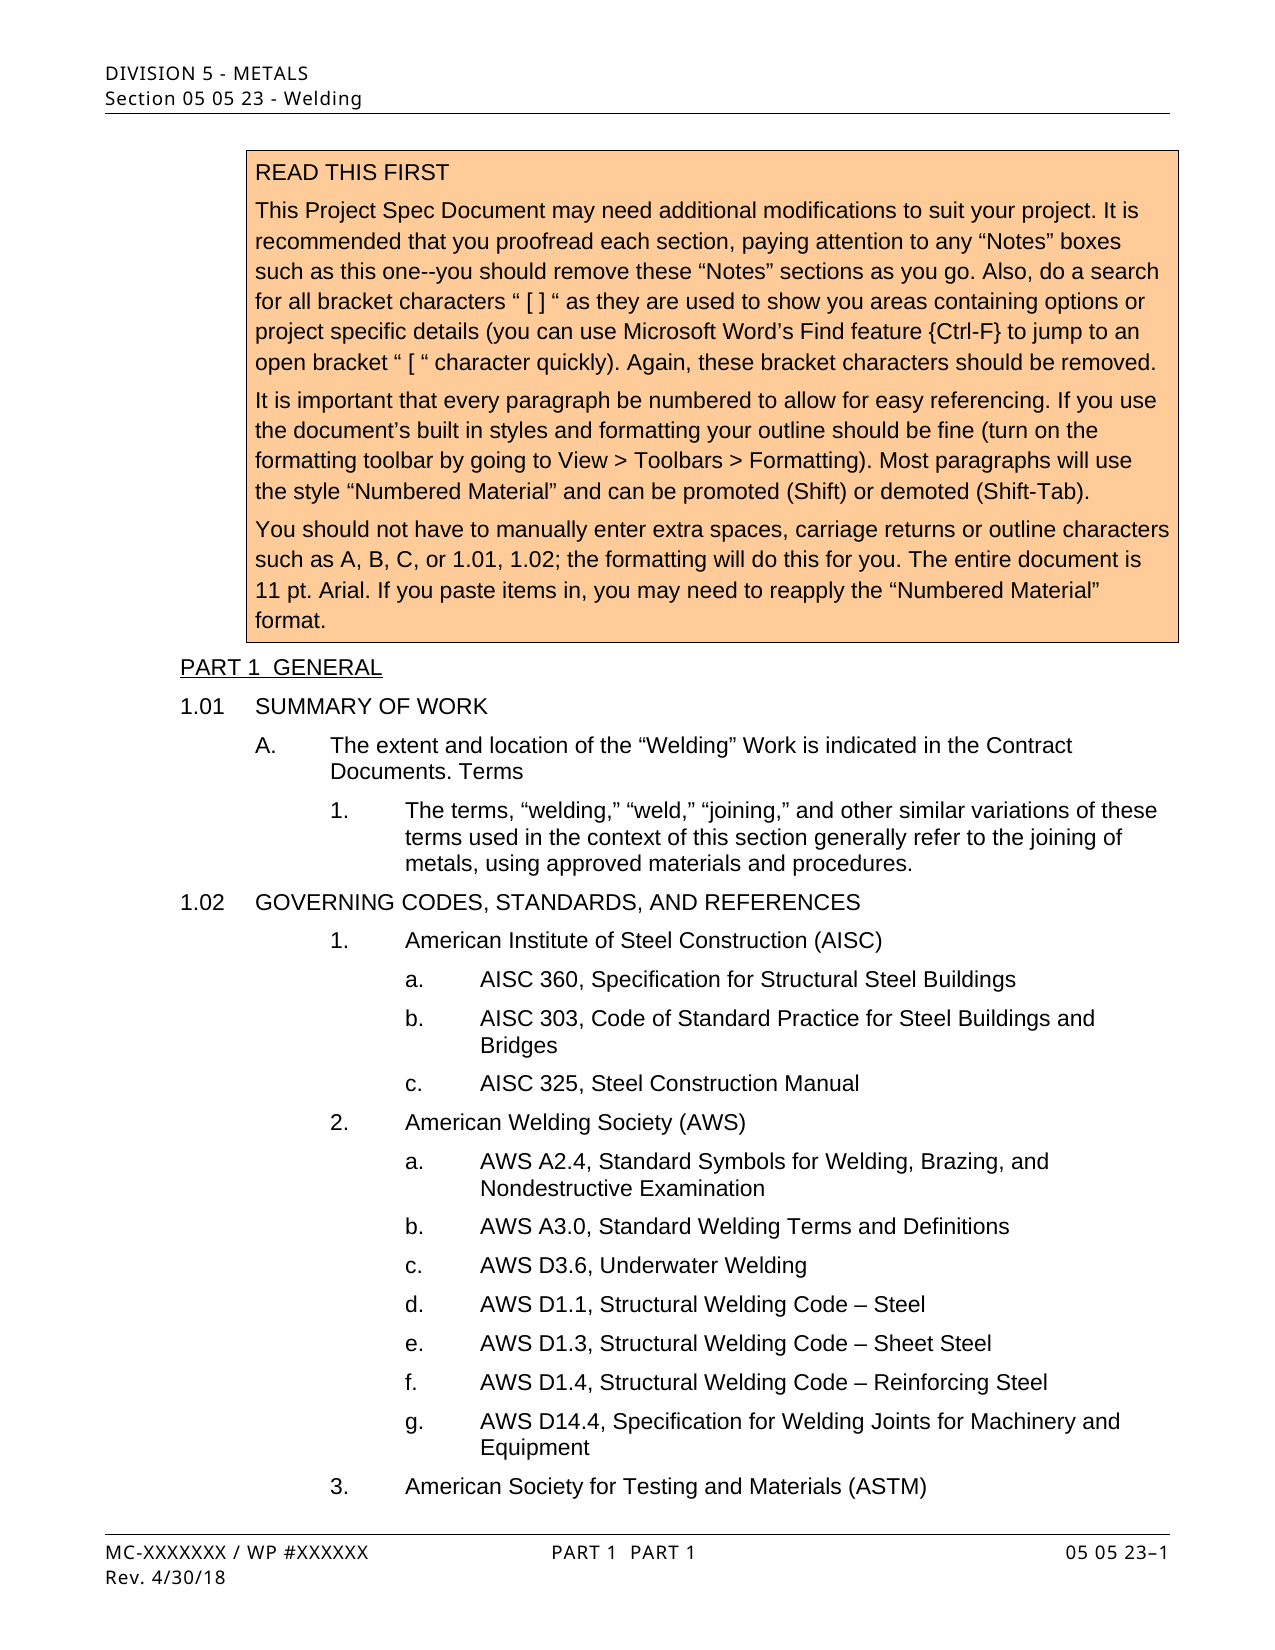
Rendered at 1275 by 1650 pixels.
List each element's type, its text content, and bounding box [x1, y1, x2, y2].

list American Welding Society (AWS) [330, 1109, 1170, 1136]
list AWS D1.3, Structural Welding Code – Sheet Steel [405, 1330, 1170, 1356]
text This Project Spec Document may need additional modifications to suit your project. It is recommended that you proofread each section, paying attention to any “Notes” boxes such as this one--you should remove these “Notes” sections as you go. Also, do a search for all bracket characters “ [ ] “ as they are used to show you areas containing options or project specific details (you can use Microsoft Word’s Find feature {Ctrl-F} to jump to an open bracket “ [ “ character quickly). Again, these bracket characters should be removed. [247, 188, 1178, 375]
list AWS D14.4, Specification for Welding Joints for Machinery and Equipment [405, 1408, 1170, 1460]
list AWS A3.0, Standard Welding Terms and Definitions [405, 1213, 1170, 1240]
list AISC 303, Code of Standard Practice for Steel Buildings and Bridges [405, 1005, 1170, 1058]
list AISC 325, Steel Construction Manual [405, 1070, 1170, 1097]
list AISC 360, Specification for Structural Steel Buildings [405, 966, 1170, 993]
list AWS D1.1, Structural Welding Code – Steel [405, 1291, 1170, 1317]
text You should not have to manually enter extra spaces, carriage returns or outline characters such as A, B, C, or 1.01, 1.02; the formatting will do this for you. The entire document is 11 pt. Arial. If you paste items in, you may need to reapply the “Numbered Material” format. [247, 507, 1178, 642]
list GOVERNING CODES, STANDARDS, AND REFERENCES [180, 889, 1170, 915]
list The terms, “welding,” “weld,” “joining,” and other similar variations of these terms used in the context of this section generally refer to the joining of metals, using approved materials and procedures. [330, 797, 1170, 876]
list AWS D3.6, Underwater Welding [405, 1252, 1170, 1278]
text GENERAL [180, 654, 1170, 681]
text It is important that every paragraph be numbered to allow for easy referencing. If you use the document’s built in styles and formatting your outline should be fine (turn on the formatting toolbar by going to View > Toolbars > Formatting). Most paragraphs will use the style “Numbered Material” and can be promoted (Shift) or demoted (Shift-Tab). [247, 378, 1178, 504]
list American Society for Testing and Materials (ASTM) [330, 1473, 1170, 1499]
list SUMMARY OF WORK [180, 693, 1170, 719]
list AWS D1.4, Structural Welding Code – Reinforcing Steel [405, 1369, 1170, 1395]
list The extent and location of the “Welding” Work is indicated in the Contract Documents. Terms [255, 732, 1170, 784]
list American Institute of Steel Construction (AISC) [330, 927, 1170, 954]
list AWS A2.4, Standard Symbols for Welding, Brazing, and Nondestructive Examination [405, 1148, 1170, 1201]
text READ THIS FIRST [247, 151, 1178, 185]
